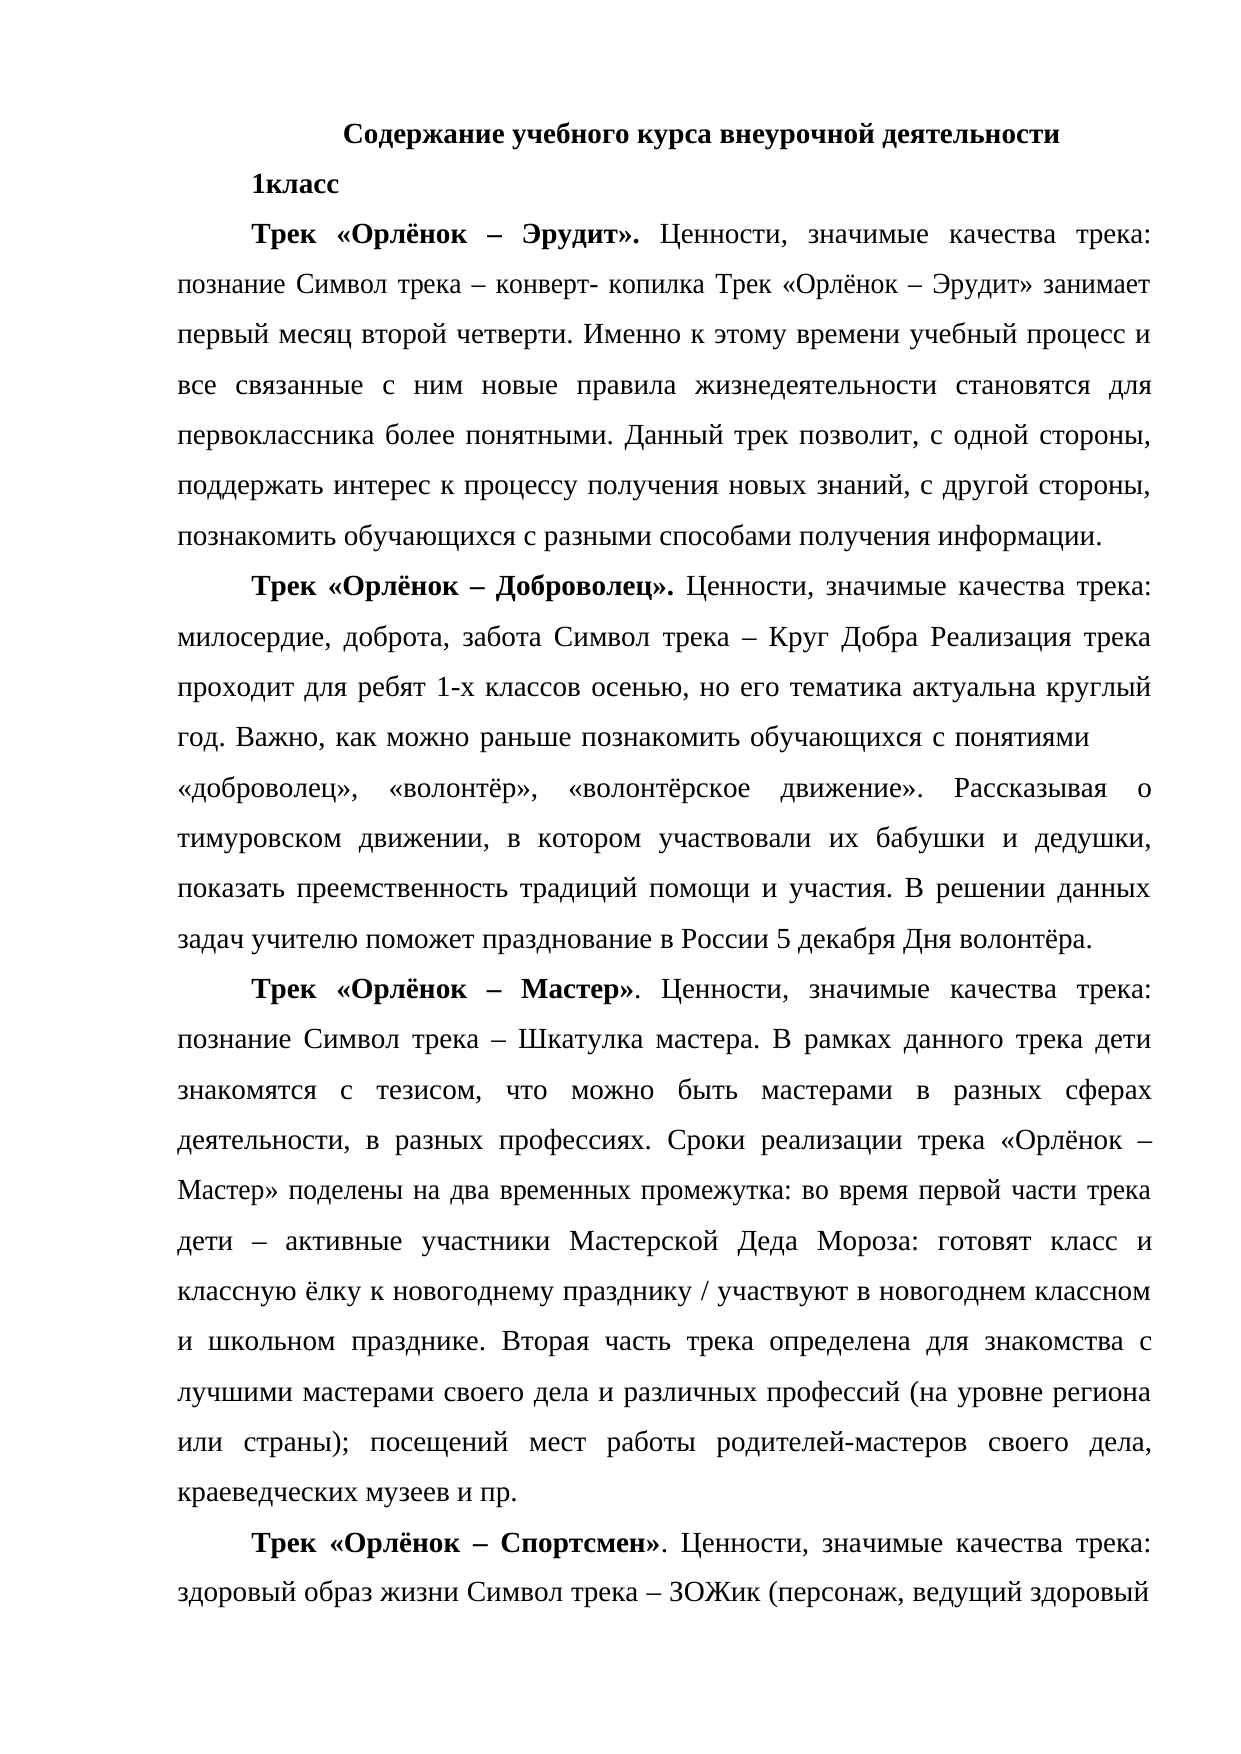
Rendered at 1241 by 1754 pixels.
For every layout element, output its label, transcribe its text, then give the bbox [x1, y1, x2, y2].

text «доброволец», «волонтёр», «волонтёрское движение». Рассказывая о тимуровском движении, в котором участвовали их бабушки и дедушки, показать преемственность традиций помощи и участия. В решении данных задач учителю поможет празднование в России 5 декабря Дня волонтёра. [177, 770, 1152, 954]
text 1класс [251, 166, 1163, 200]
text Трек «Орлёнок – Мастер». Ценности, значимые качества трека: познание Символ трека – Шкатулка мастера. В рамках данного трека дети знакомятся с тезисом, что можно быть мастерами в разных сферах деятельности, в разных профессиях. Сроки реализации трека «Орлёнок – Мастер» поделены на два временных промежутка: во время первой части трека дети – активные участники Мастерской Деда Мороза: готовят класс и классную ёлку к новогоднему празднику / участвуют в новогоднем классном и школьном празднике. Вторая часть трека определена для знакомства с лучшими мастерами своего дела и различных профессий (на уровне региона или страны); посещений мест работы родителей-мастеров своего дела, краеведческих музеев и пр. [177, 971, 1152, 1508]
subtitle Содержание учебного курса внеурочной деятельности [343, 116, 1163, 149]
text Трек «Орлёнок – Спортсмен». Ценности, значимые качества трека: здоровый образ жизни Символ трека – ЗОЖик (персонаж, ведущий здоровый [177, 1525, 1152, 1608]
text Трек «Орлёнок – Доброволец». Ценности, значимые качества трека: милосердие, доброта, забота Символ трека – Круг Добра Реализация трека проходит для ребят 1-х классов осенью, но его тематика актуальна круглый год. Важно, как можно раньше познакомить обучающихся с понятиями [177, 568, 1152, 753]
text Трек «Орлёнок – Эрудит». Ценности, значимые качества трека: познание Символ трека – конверт- копилка Трек «Орлёнок – Эрудит» занимает первый месяц второй четверти. Именно к этому времени учебный процесс и все связанные с ним новые правила жизнедеятельности становятся для первоклассника более понятными. Данный трек позволит, с одной стороны, поддержать интерес к процессу получения новых знаний, с другой стороны, познакомить обучающихся с разными способами получения информации. [177, 216, 1152, 551]
